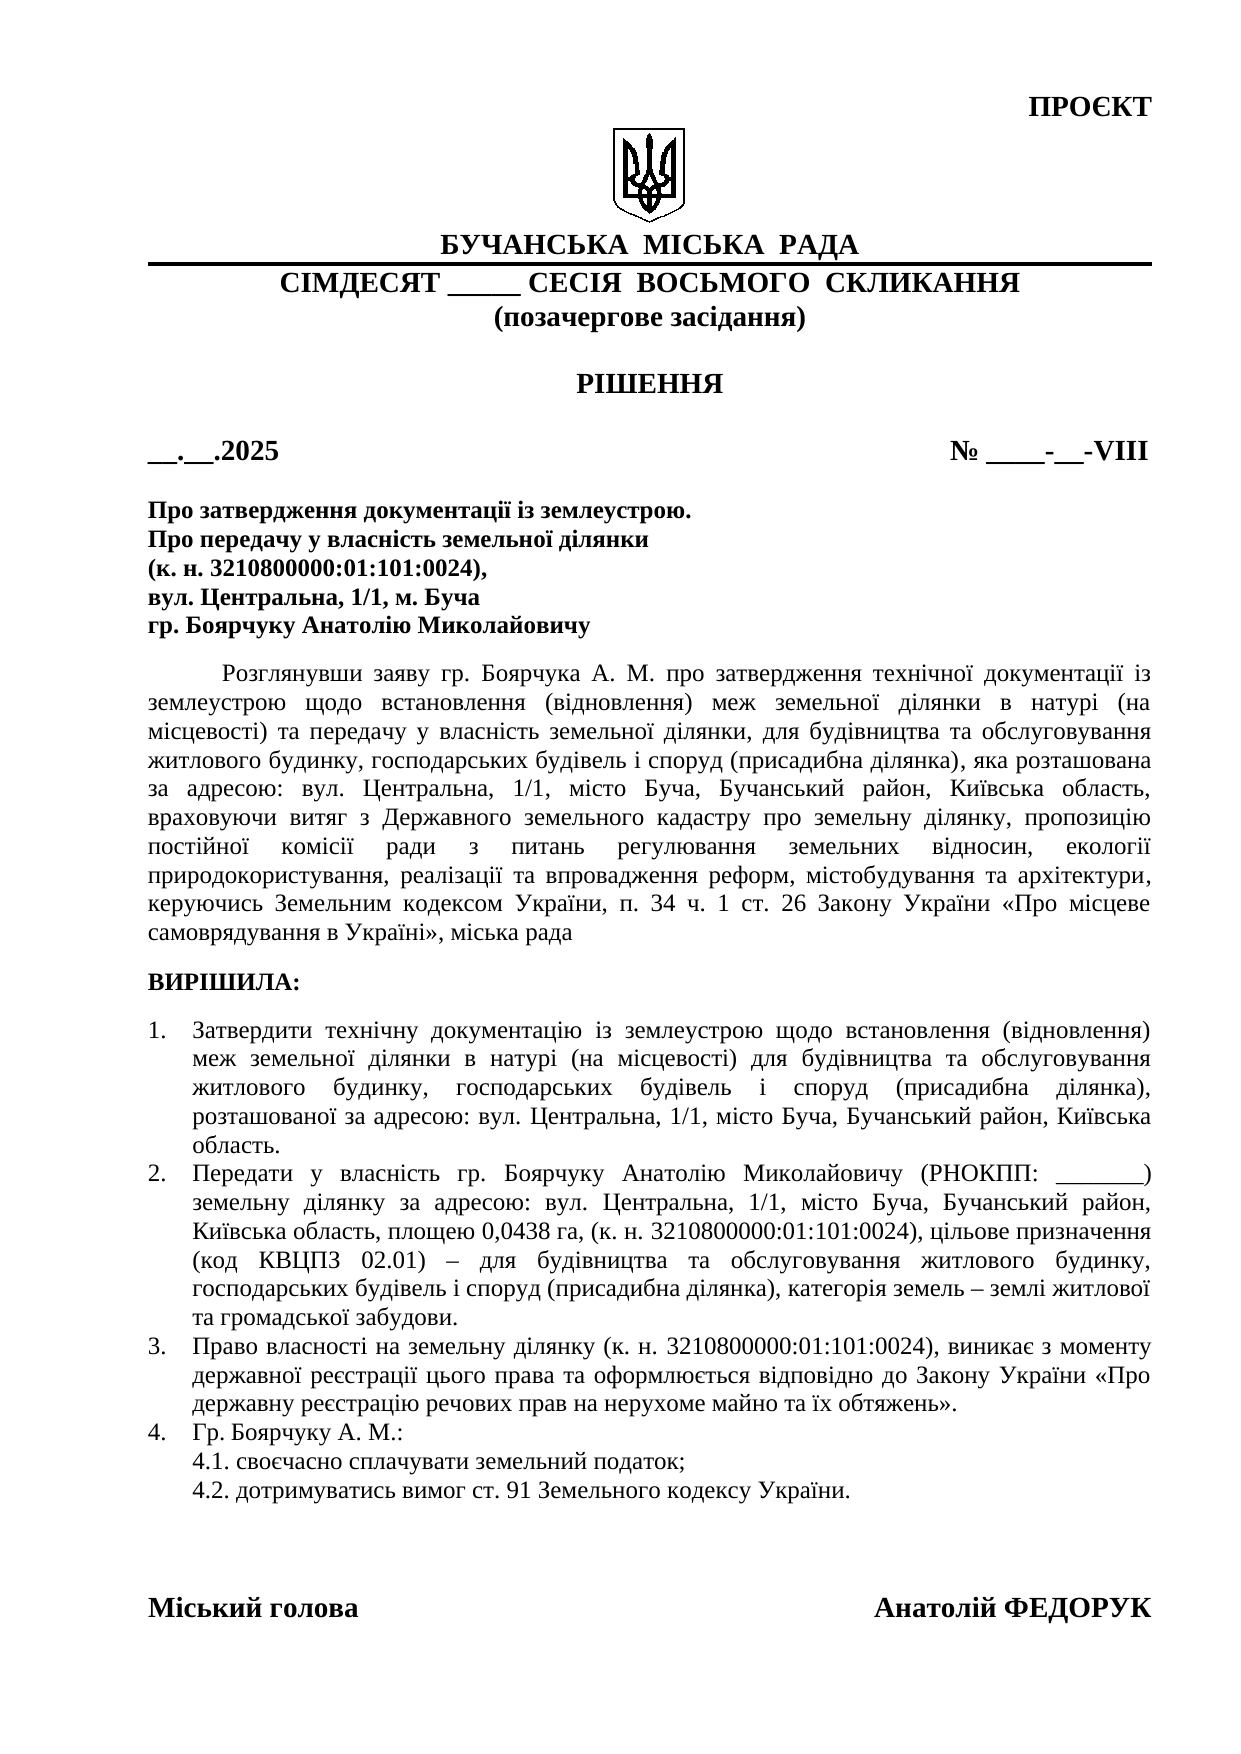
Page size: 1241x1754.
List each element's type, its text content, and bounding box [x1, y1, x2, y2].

text Про затвердження документації із землеустрою. [148, 496, 1152, 524]
text гр. Боярчуку Анатолію Миколайовичу [148, 611, 1152, 639]
text __.__.2025 № ____-__-VІІІ [148, 433, 1152, 467]
text вул. Центральна, 1/1, м. Буча [148, 582, 1152, 611]
text Міський голова Анатолій ФЕДОРУК [148, 1590, 1152, 1623]
text (позачергове засідання) [148, 299, 1152, 333]
text 4.2. дотримуватись вимог ст. 91 Земельного кодексу України. [192, 1475, 1152, 1503]
text Про передачу у власність земельної ділянки [148, 524, 1152, 553]
text 4.1. своєчасно сплачувати земельний податок; [192, 1446, 1152, 1475]
text ПРОЄКТ [148, 89, 1152, 122]
text Розглянувши заяву гр. Боярчука А. М. про затвердження технічної документації із землеустрою щодо встановлення (відновлення) меж земельної ділянки в натурі (на місцевості) та передачу у власність земельної ділянки, для будівництва та обслуговування житлового будинку, господарських будівель і споруд (присадибна ділянка), яка розташована за адресою: вул. Центральна, 1/1, місто Буча, Бучанський район, Київська область, враховуючи витяг з Державного земельного кадастру про земельну ділянку, пропозицію постійної комісії ради з питань регулювання земельних відносин, екології природокористування, реалізації та впровадження реформ, містобудування та архітектури, керуючись Земельним кодексом України, п. 34 ч. 1 ст. 26 Закону України «Про місцеве самоврядування в Україні», міська рада [148, 658, 1152, 946]
text ВИРІШИЛА: [148, 967, 1152, 996]
text 4. Гр. Боярчуку А. М.: [148, 1417, 1152, 1446]
text (к. н. 3210800000:01:101:0024), [148, 553, 1152, 582]
list Передати у власність гр. Боярчуку Анатолію Миколайовичу (РНОКПП: _______) земельну ділянку за адресою: вул. Центральна, 1/1, місто Буча, Бучанський район, Київська область, площею 0,0438 га, (к. н. 3210800000:01:101:0024), цільове призначення (код КВЦПЗ 02.01) – для будівництва та обслуговування житлового будинку, господарських будівель і споруд (присадибна ділянка), категорія земель – землі житлової та громадської забудови. [148, 1158, 1152, 1331]
list Затвердити технічну документацію із землеустрою щодо встановлення (відновлення) меж земельної ділянки в натурі (на місцевості) для будівництва та обслуговування житлового будинку, господарських будівель і споруд (присадибна ділянка), розташованої за адресою: вул. Центральна, 1/1, місто Буча, Бучанський район, Київська область. [148, 1015, 1152, 1158]
list Право власності на земельну ділянку (к. н. 3210800000:01:101:0024), виникає з моменту державної реєстрації цього права та оформлюється відповідно до Закону України «Про державну реєстрацію речових прав на нерухоме майно та їх обтяжень». [148, 1331, 1152, 1417]
text РІШЕННЯ [148, 366, 1152, 400]
text СІМДЕСЯТ _____ СЕСІЯ ВОСЬМОГО СКЛИКАННЯ [148, 266, 1152, 299]
text БУЧАНСЬКА МІСЬКА РАДА [148, 227, 1152, 262]
